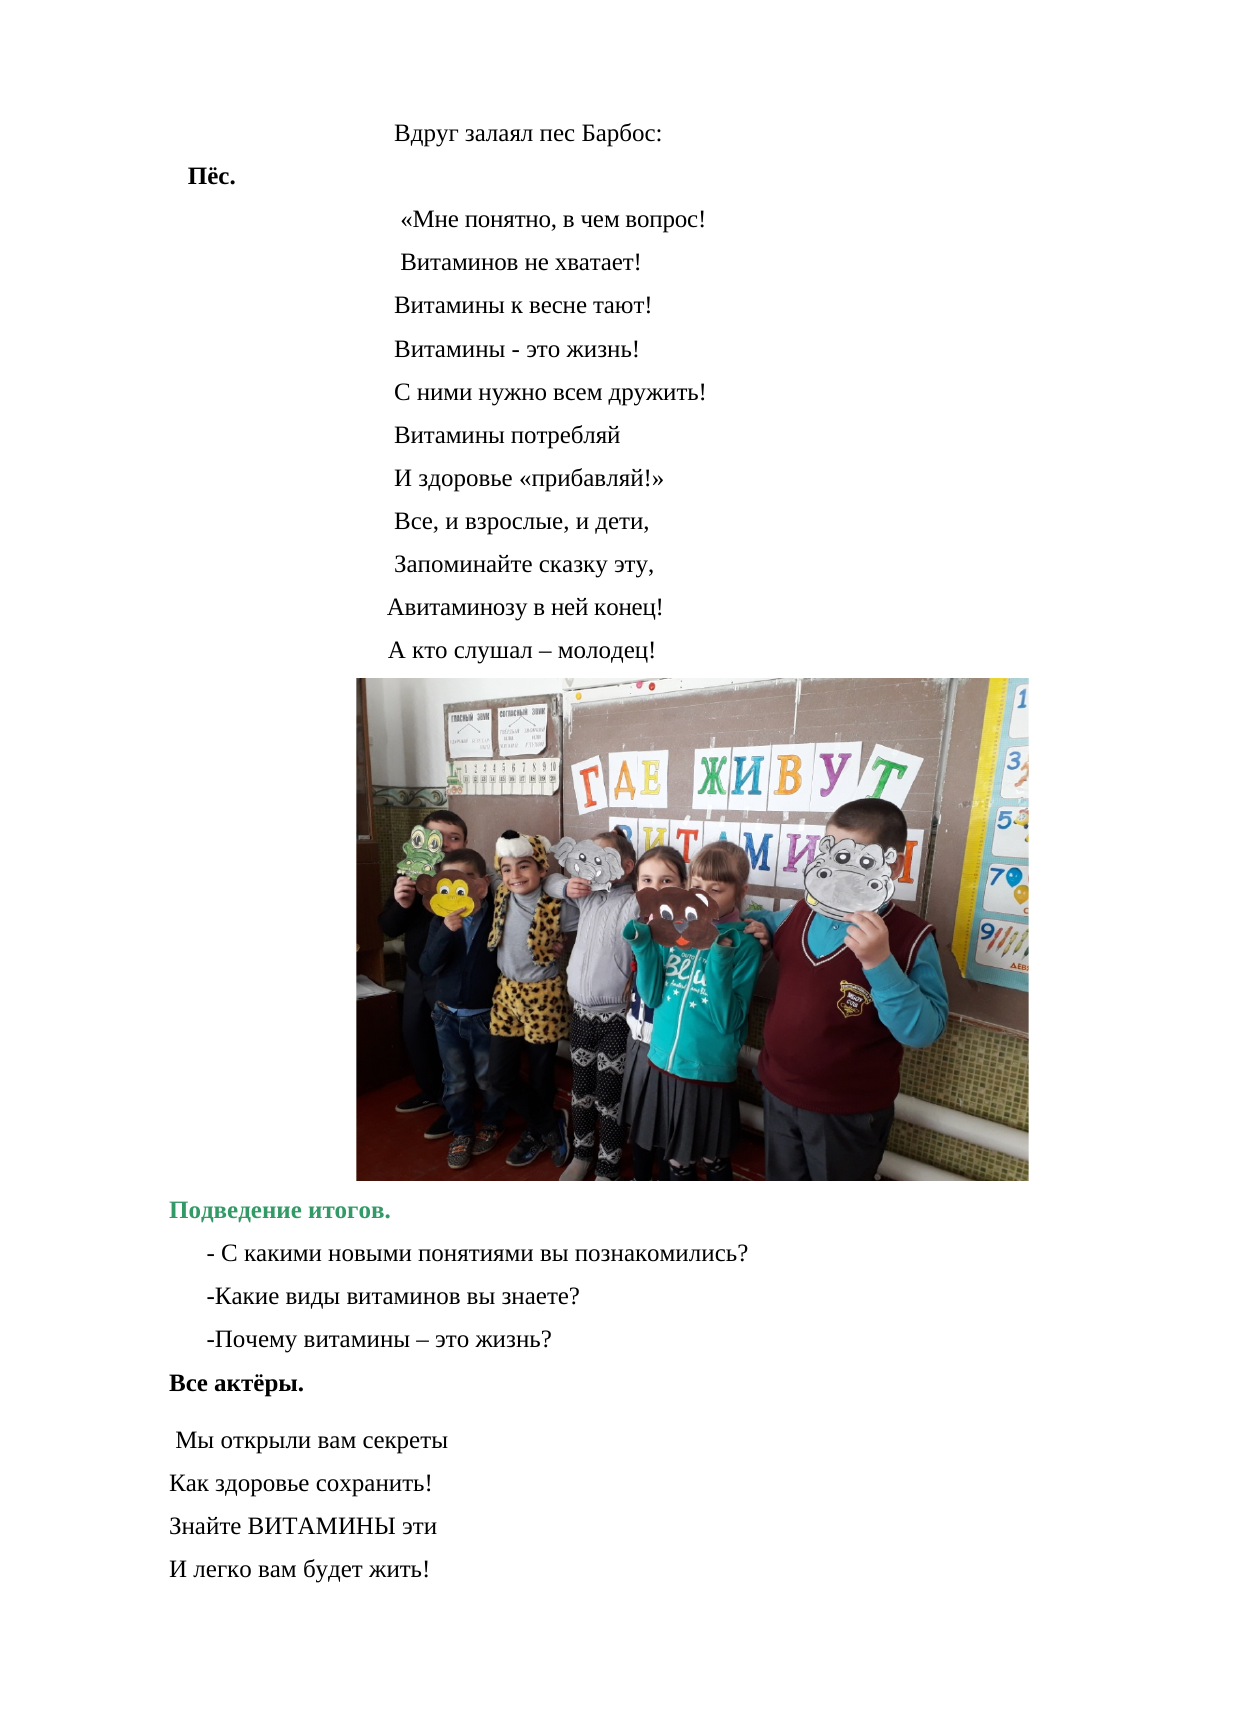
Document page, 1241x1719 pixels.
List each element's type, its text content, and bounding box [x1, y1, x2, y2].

text С ними нужно всем дружить! [394, 377, 1152, 406]
text А кто слушал – молодец! [356, 636, 1152, 664]
picture [356, 678, 1029, 1181]
text -Какие виды витаминов вы знаете? [206, 1281, 1152, 1310]
text Все, и взрослые, и дети, [394, 506, 1152, 535]
text Подведение итогов. [169, 1195, 1152, 1224]
text Витамины потребляй [394, 420, 1152, 449]
text Пёс. [188, 161, 1152, 190]
text Знайте ВИТАМИНЫ эти [169, 1511, 1152, 1540]
text Вдруг залаял пес Барбос: [394, 118, 1152, 147]
text Витаминов не хватает! [394, 247, 1152, 276]
text Мы открыли вам секреты [169, 1425, 1152, 1454]
text Запоминайте сказку эту, [356, 549, 1152, 578]
text «Мне понятно, в чем вопрос! [394, 204, 1152, 233]
text Авитаминозу в ней конец! [356, 592, 1152, 621]
text Как здоровье сохранить! [169, 1468, 1152, 1497]
text Все актёры. [169, 1368, 1152, 1396]
text И здоровье «прибавляй!» [394, 463, 1152, 492]
text - С какими новыми понятиями вы познакомились? [206, 1238, 1152, 1267]
text -Почему витамины – это жизнь? [206, 1324, 1152, 1353]
text Витамины - это жизнь! [394, 334, 1152, 362]
text Витамины к весне тают! [394, 291, 1152, 319]
text И легко вам будет жить! [169, 1554, 1152, 1583]
